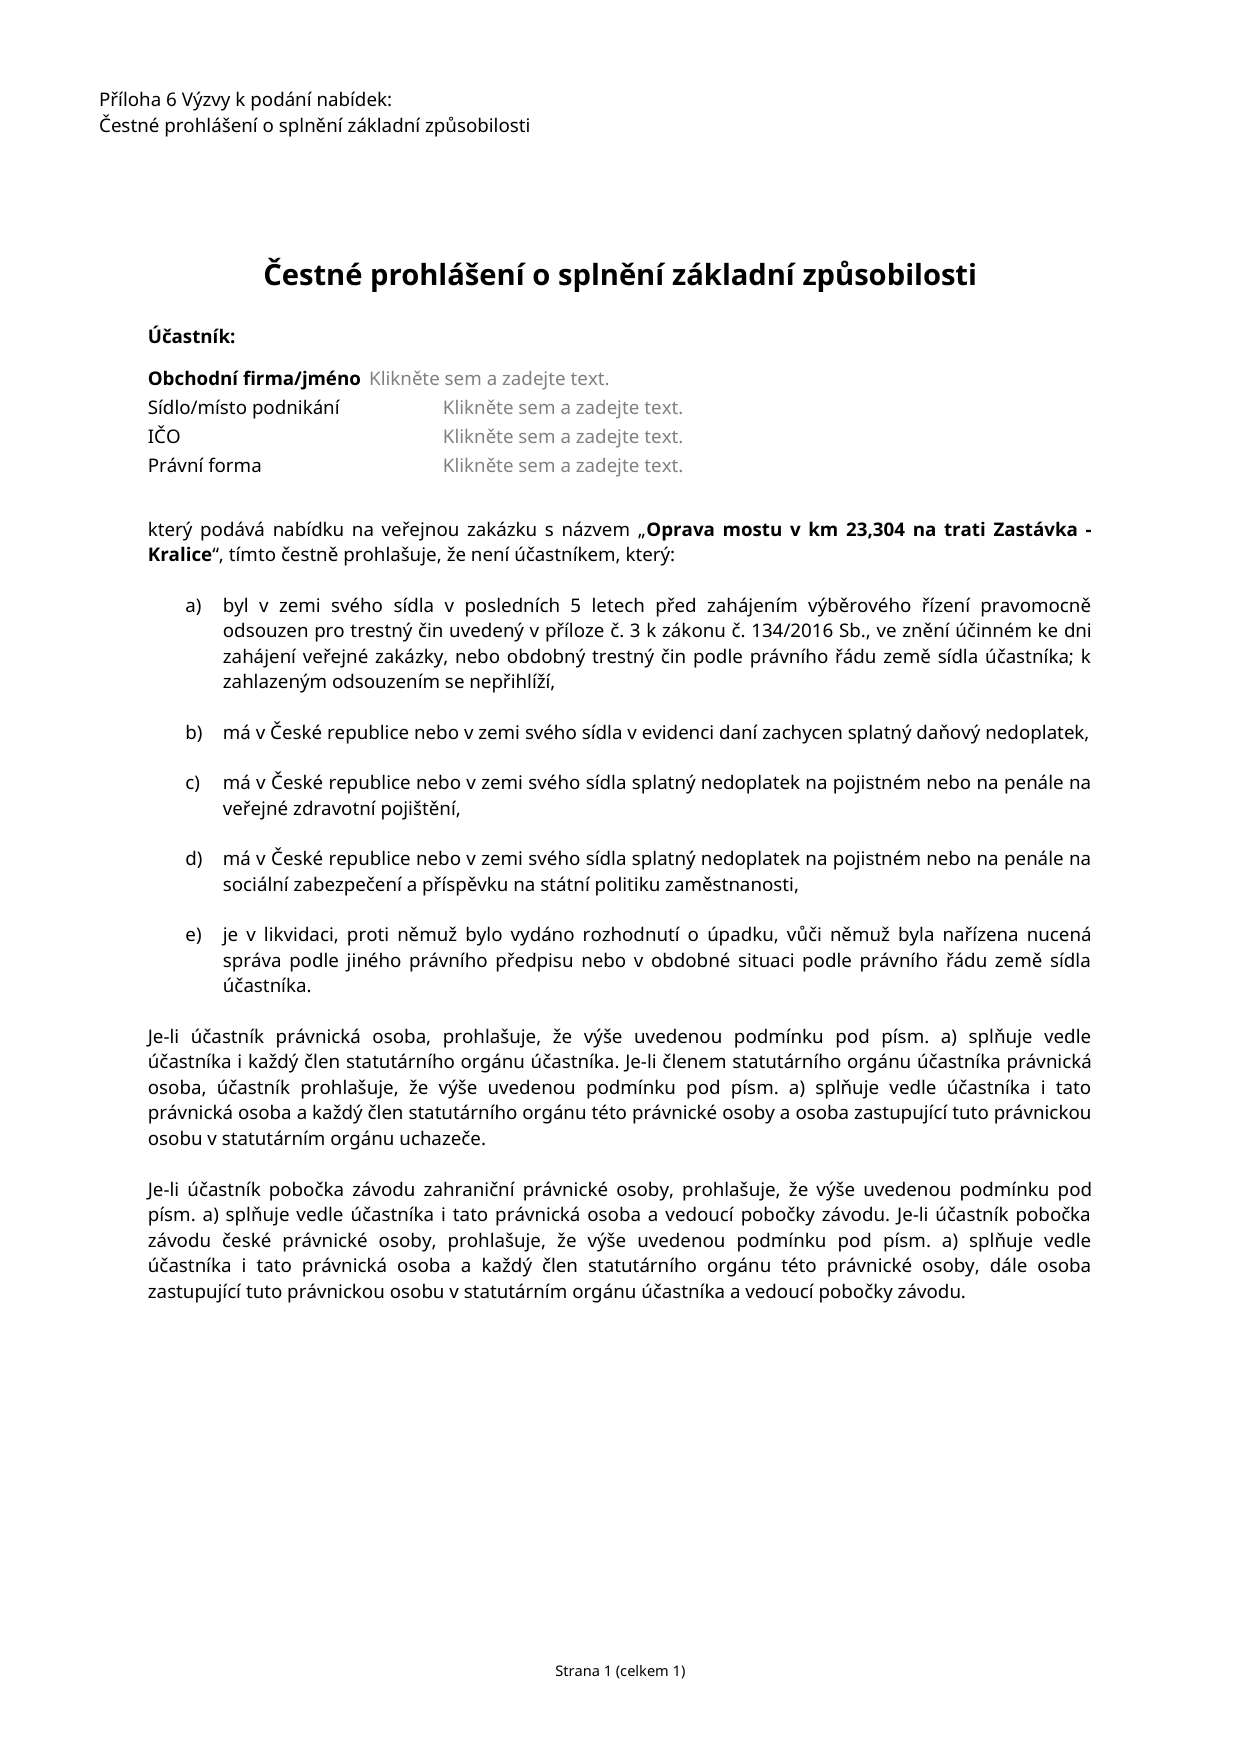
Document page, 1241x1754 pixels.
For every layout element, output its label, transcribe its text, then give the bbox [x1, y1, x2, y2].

text IČO [148, 420, 1093, 449]
title Čestné prohlášení o splnění základní způsobilosti [148, 254, 1093, 293]
list má v České republice nebo v zemi svého sídla splatný nedoplatek na pojistném nebo na penále na sociální zabezpečení a příspěvku na státní politiku zaměstnanosti, [185, 846, 1093, 897]
list má v České republice nebo v zemi svého sídla splatný nedoplatek na pojistném nebo na penále na veřejné zdravotní pojištění, [185, 769, 1093, 821]
text Je-li účastník pobočka závodu zahraniční právnické osoby, prohlašuje, že výše uvedenou podmínku pod písm. a) splňuje vedle účastníka i tato právnická osoba a vedoucí pobočky závodu. Je-li účastník pobočka závodu české právnické osoby, prohlašuje, že výše uvedenou podmínku pod písm. a) splňuje vedle účastníka i tato právnická osoba a každý člen statutárního orgánu této právnické osoby, dále osoba zastupující tuto právnickou osobu v statutárním orgánu účastníka a vedoucí pobočky závodu. [148, 1176, 1093, 1304]
text Účastník: [148, 318, 1093, 349]
text Sídlo/místo podnikání [148, 391, 1093, 420]
list má v České republice nebo v zemi svého sídla v evidenci daní zachycen splatný daňový nedoplatek, [185, 719, 1093, 744]
list je v likvidaci, proti němuž bylo vydáno rozhodnutí o úpadku, vůči němuž byla nařízena nucená správa podle jiného právního předpisu nebo v obdobné situaci podle právního řádu země sídla účastníka. [185, 922, 1093, 998]
text který podává nabídku na veřejnou zakázku s názvem „Oprava mostu v km 23,304 na trati Zastávka - Kralice“, tímto čestně prohlašuje, že není účastníkem, který: [148, 516, 1093, 567]
text Je-li účastník právnická osoba, prohlašuje, že výše uvedenou podmínku pod písm. a) splňuje vedle účastníka i každý člen statutárního orgánu účastníka. Je-li členem statutárního orgánu účastníka právnická osoba, účastník prohlašuje, že výše uvedenou podmínku pod písm. a) splňuje vedle účastníka i tato právnická osoba a každý člen statutárního orgánu této právnické osoby a osoba zastupující tuto právnickou osobu v statutárním orgánu uchazeče. [148, 1023, 1093, 1151]
list byl v zemi svého sídla v posledních 5 letech před zahájením výběrového řízení pravomocně odsouzen pro trestný čin uvedený v příloze č. 3 k zákonu č. 134/2016 Sb., ve znění účinném ke dni zahájení veřejné zakázky, nebo obdobný trestný čin podle právního řádu země sídla účastníka; k zahlazeným odsouzením se nepřihlíží, [185, 592, 1093, 694]
text Obchodní firma/jméno [148, 362, 1093, 391]
text Právní forma [148, 449, 1093, 478]
